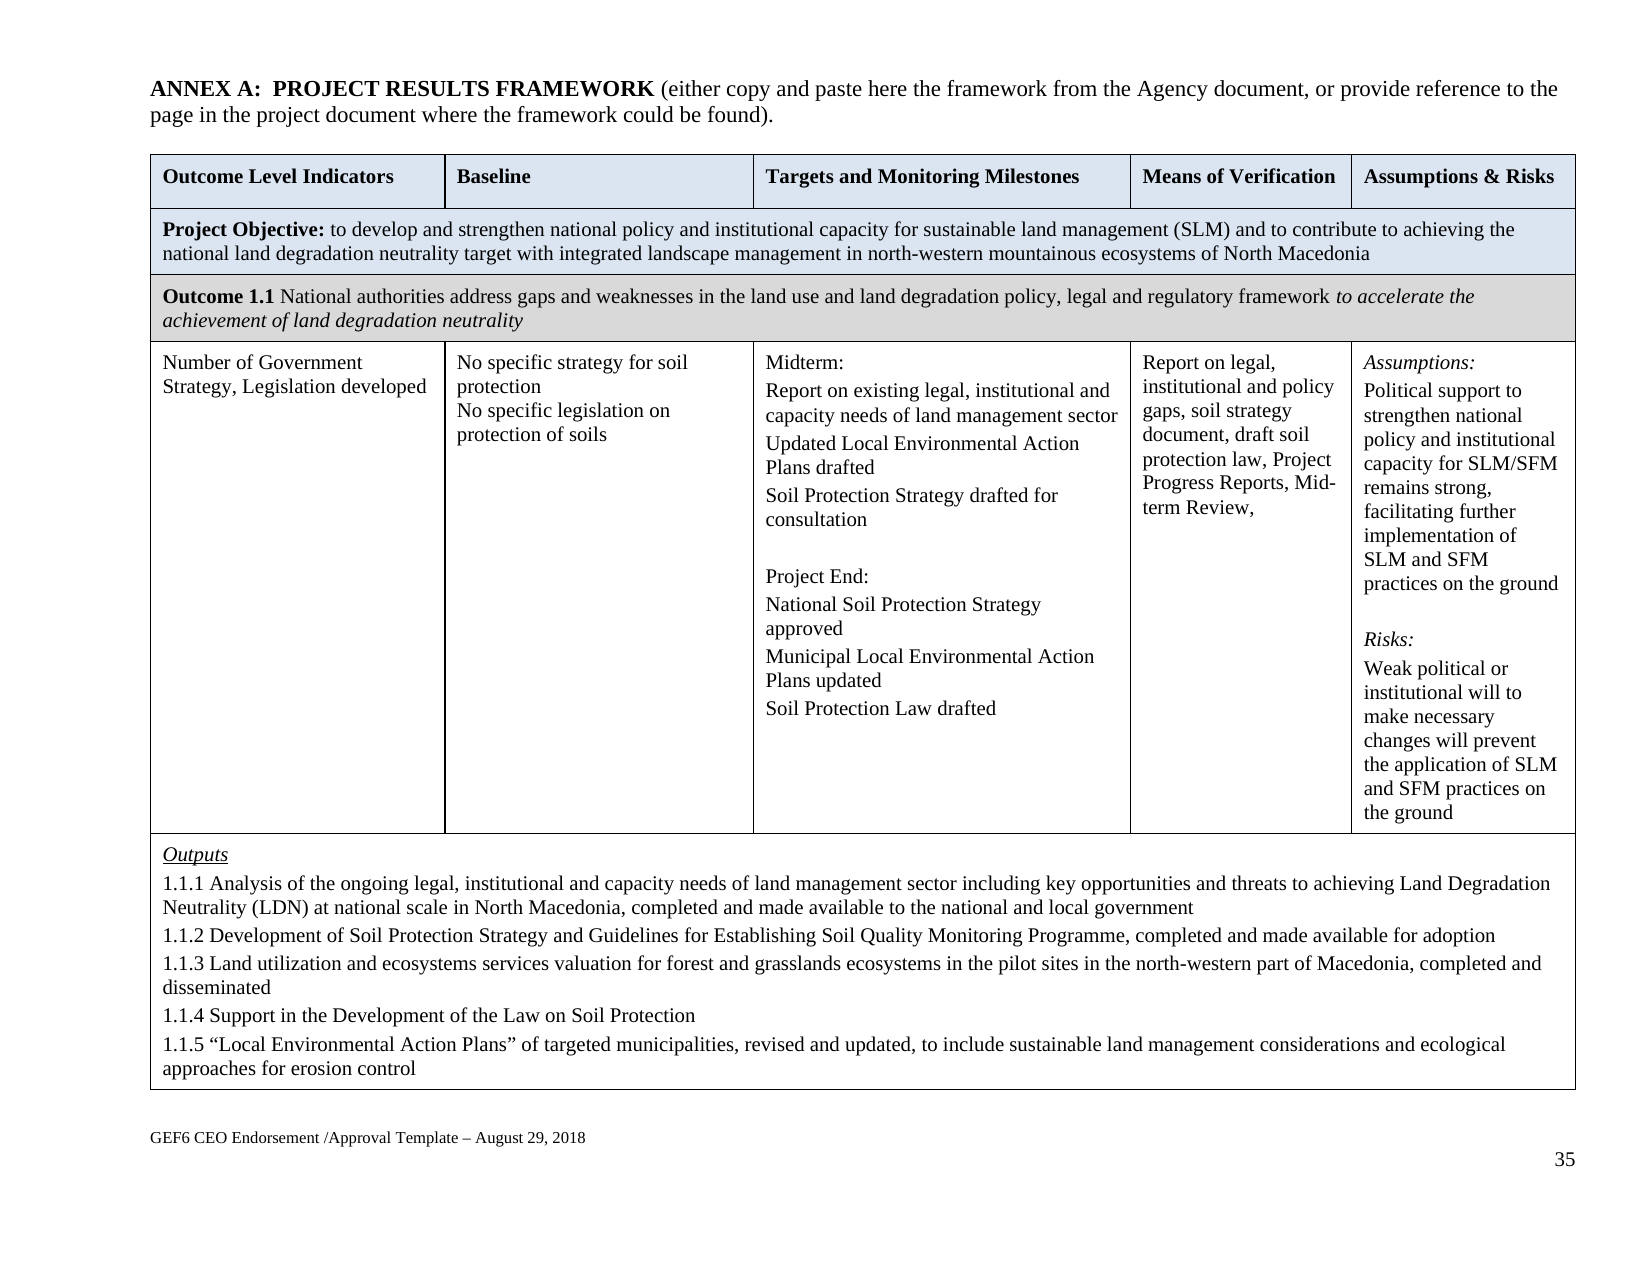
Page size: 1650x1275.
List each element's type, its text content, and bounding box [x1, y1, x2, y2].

table_cell Midterm: Report on existing legal, institutional and capacity needs of land management sector Updated Local Environmental Action Plans drafted Soil Protection Strategy drafted for consultation Project End: National Soil Protection Strategy approved Municipal Local Environmental Action Plans updated Soil Protection Law drafted [754, 342, 1130, 833]
table_cell Report on legal, institutional and policy gaps, soil strategy document, draft soil protection law, Project Progress Reports, Mid-term Review, [1131, 342, 1351, 833]
table_cell Outcome 1.1 National authorities address gaps and weaknesses in the land use and land degradation policy, legal and regulatory framework to accelerate the achievement of land degradation neutrality [151, 275, 1575, 341]
table_cell No specific strategy for soil protection No specific legislation on protection of soils [446, 342, 753, 833]
table_header Targets and Monitoring Milestones [754, 155, 1130, 208]
table_cell Outputs 1.1.1 Analysis of the ongoing legal, institutional and capacity needs of land management sector including key opportunities and threats to achieving Land Degradation Neutrality (LDN) at national scale in North Macedonia, completed and made available to the national and local government 1.1.2 Development of Soil Protection Strategy and Guidelines for Establishing Soil Quality Monitoring Programme, completed and made available for adoption 1.1.3 Land utilization and ecosystems services valuation for forest and grasslands ecosystems in the pilot sites in the north-western part of Macedonia, completed and disseminated 1.1.4 Support in the Development of the Law on Soil Protection 1.1.5 “Local Environmental Action Plans” of targeted municipalities, revised and updated, to include sustainable land management considerations and ecological approaches for erosion control [151, 834, 1575, 1088]
table_cell Project Objective: to develop and strengthen national policy and institutional capacity for sustainable land management (SLM) and to contribute to achieving the national land degradation neutrality target with integrated landscape management in north-western mountainous ecosystems of North Macedonia [151, 209, 1575, 274]
text ANNEX A: PROJECT RESULTS FRAMEWORK (either copy and paste here the framework from the Agency document, or provide reference to the page in the project document where the framework could be found). [150, 75, 1575, 128]
table_header Outcome Level Indicators [151, 155, 444, 208]
table_header Assumptions & Risks [1352, 155, 1575, 208]
table_cell Assumptions: Political support to strengthen national policy and institutional capacity for SLM/SFM remains strong, facilitating further implementation of SLM and SFM practices on the ground Risks: Weak political or institutional will to make necessary changes will prevent the application of SLM and SFM practices on the ground [1352, 342, 1575, 833]
table_header Means of Verification [1131, 155, 1351, 208]
table_header Baseline [446, 155, 753, 208]
table_cell Number of Government Strategy, Legislation developed [151, 342, 444, 833]
